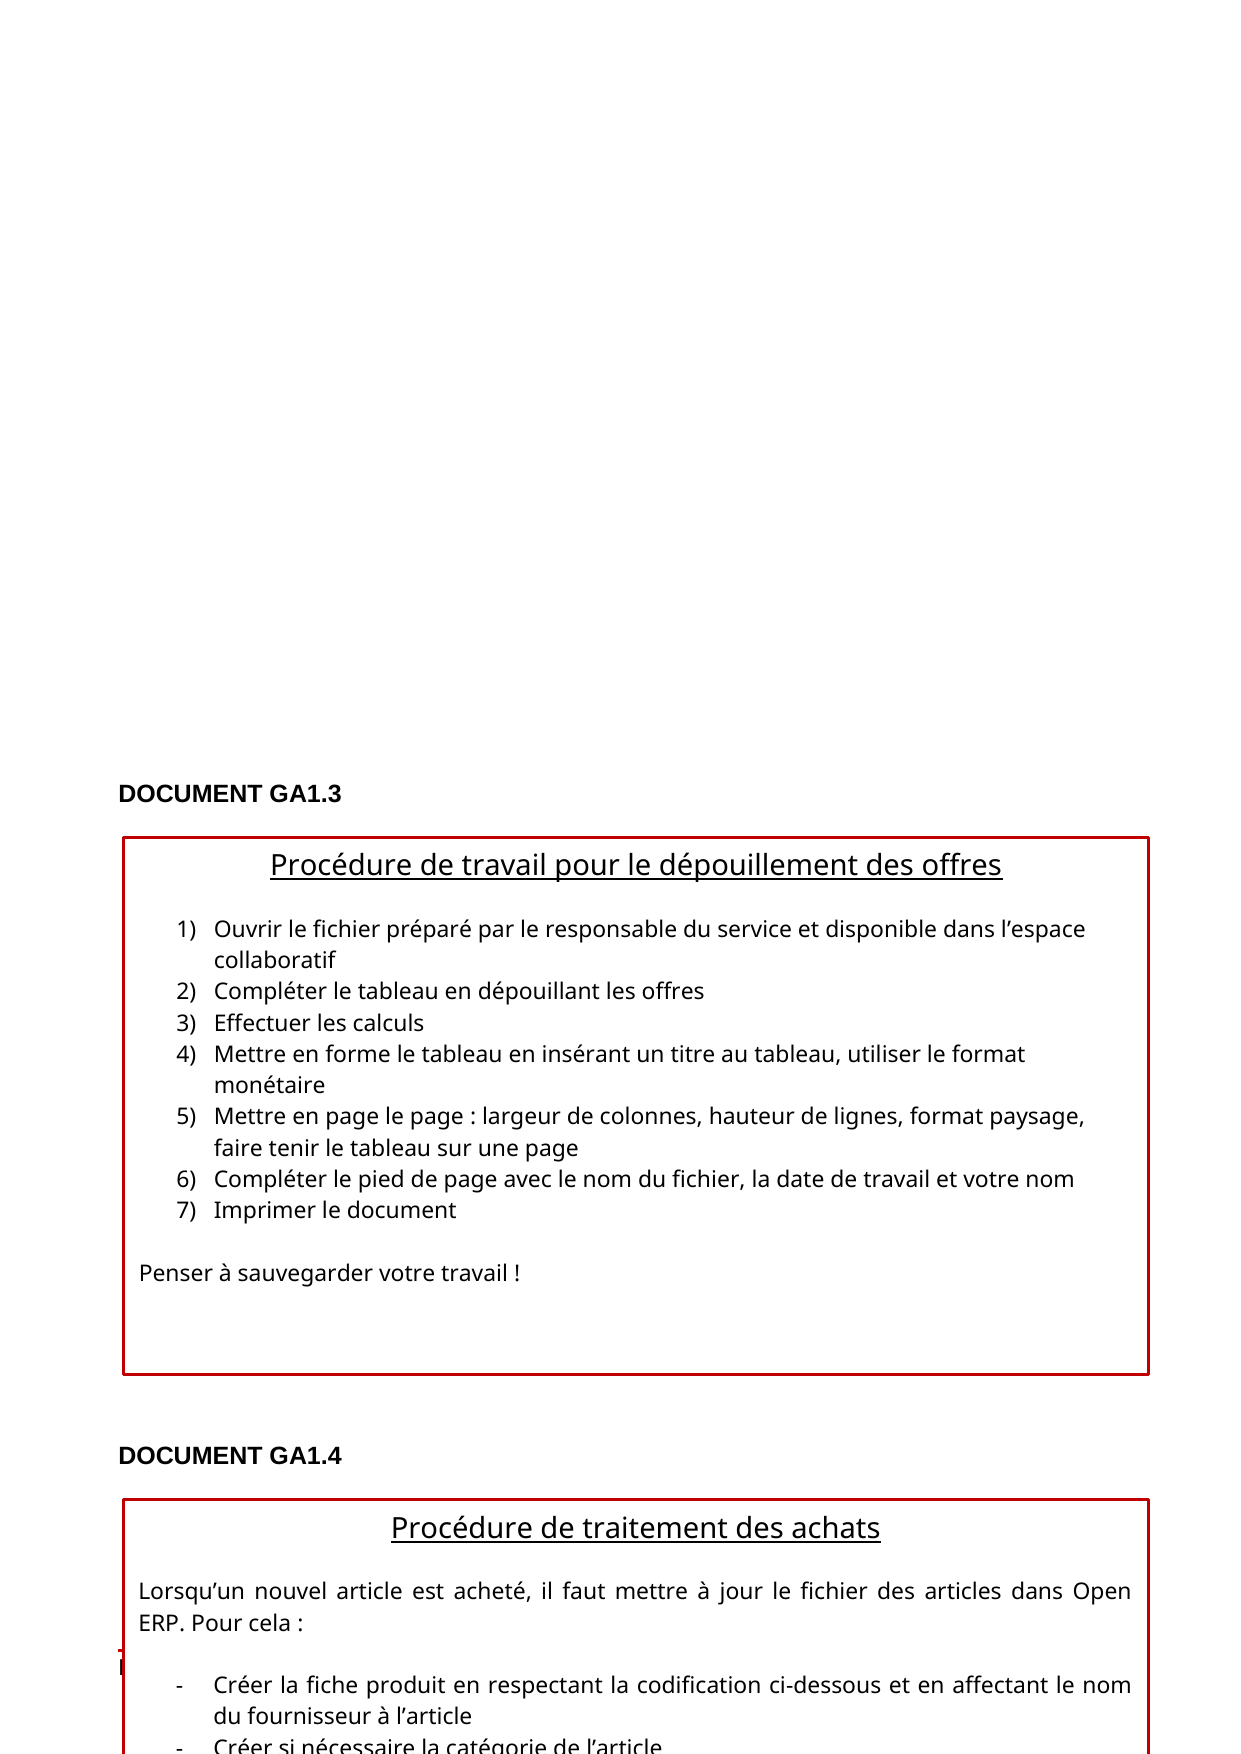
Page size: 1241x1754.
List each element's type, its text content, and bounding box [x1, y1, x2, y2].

text DOCUMENT GA1.4 [118, 1441, 1122, 1469]
text DOCUMENT GA1.3 [118, 779, 1122, 808]
